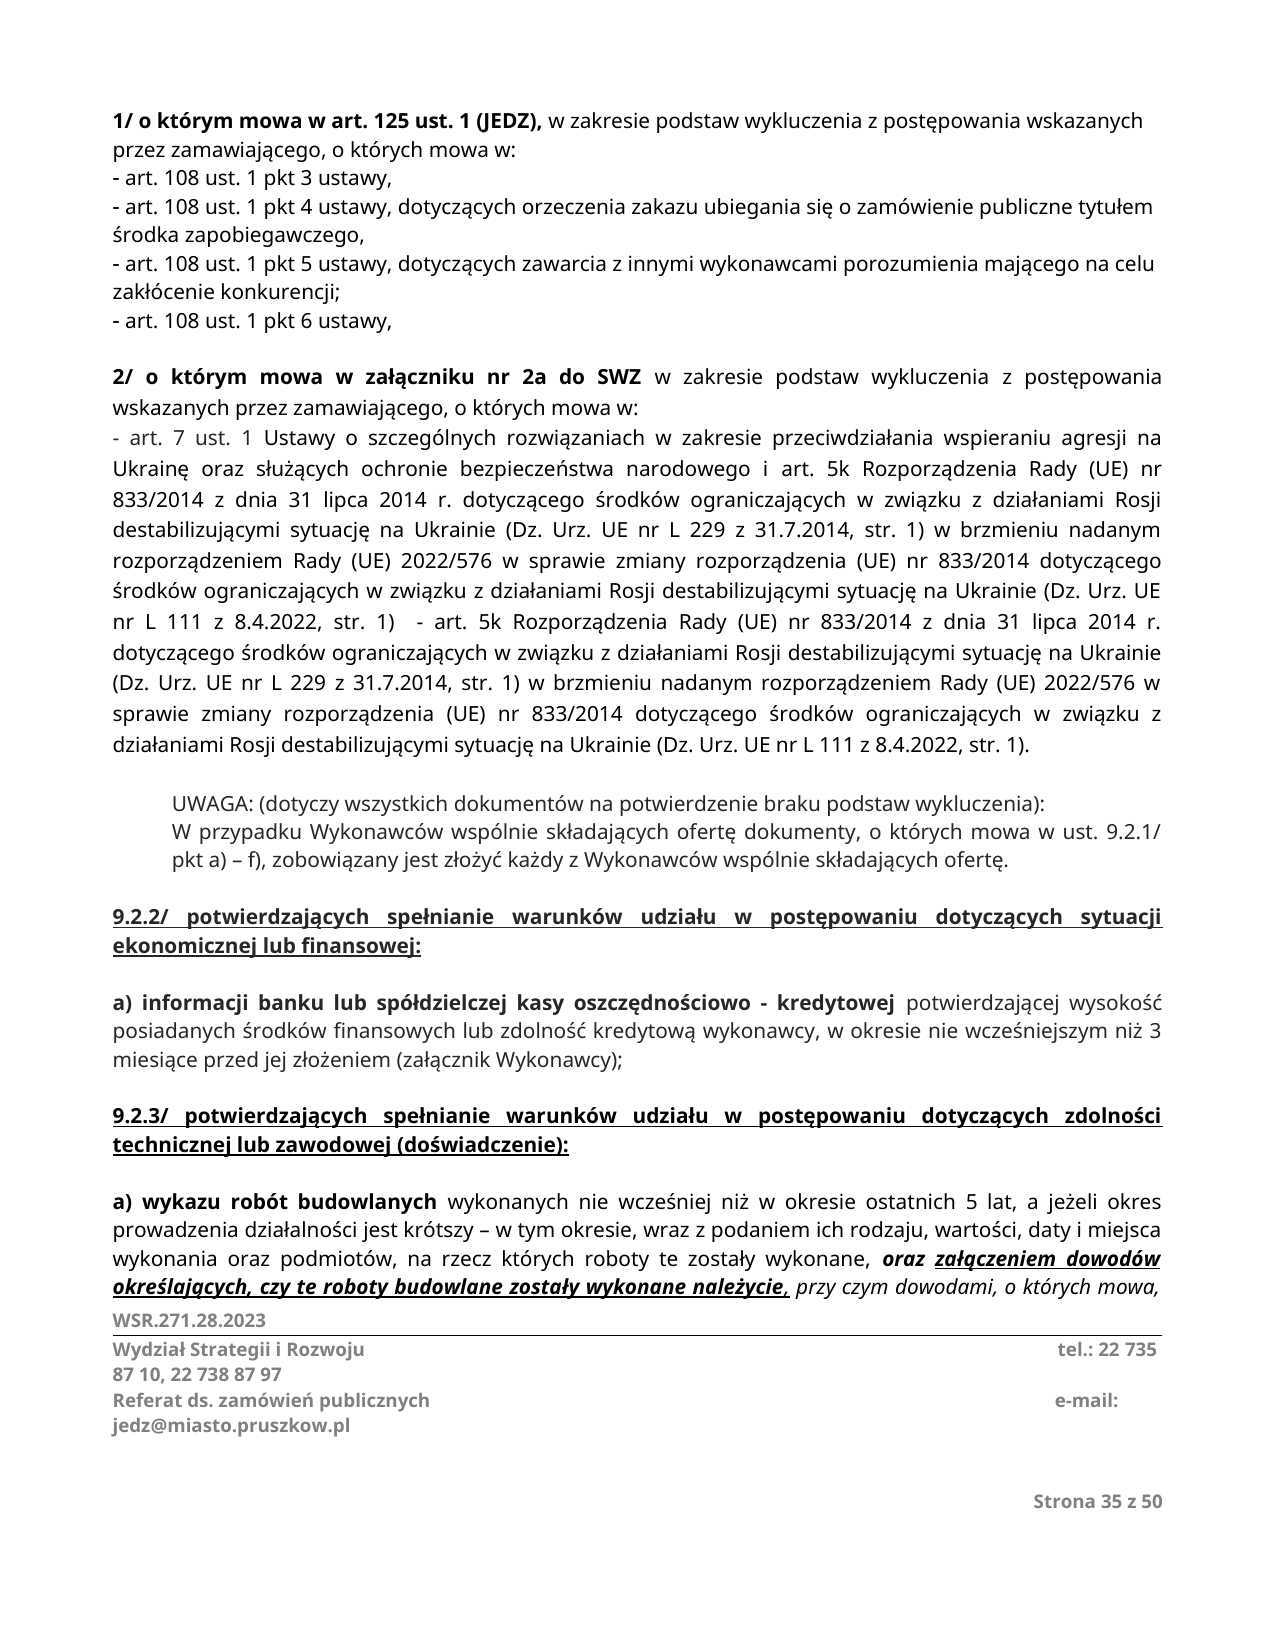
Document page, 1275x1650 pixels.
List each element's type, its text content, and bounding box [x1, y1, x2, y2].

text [112, 1187, 1162, 1301]
text - art. 7 ust. 1 Ustawy o szczególnych rozwiązaniach w zakresie przeciwdziałania wspieraniu agresji na Ukrainę oraz służących ochronie bezpieczeństwa narodowego i art. 5k Rozporządzenia Rady (UE) nr 833/2014 z dnia 31 lipca 2014 r. dotyczącego środków ograniczających w związku z działaniami Rosji destabilizującymi sytuację na Ukrainie (Dz. Urz. UE nr L 229 z 31.7.2014, str. 1) w brzmieniu nadanym rozporządzeniem Rady (UE) 2022/576 w sprawie zmiany rozporządzenia (UE) nr 833/2014 dotyczącego środków ograniczających w związku z działaniami Rosji destabilizującymi sytuację na Ukrainie (Dz. Urz. UE nr L 111 z 8.4.2022, str. 1) - art. 5k Rozporządzenia Rady (UE) nr 833/2014 z dnia 31 lipca 2014 r. dotyczącego środków ograniczających w związku z działaniami Rosji destabilizującymi sytuację na Ukrainie (Dz. Urz. UE nr L 229 z 31.7.2014, str. 1) w brzmieniu nadanym rozporządzeniem Rady (UE) 2022/576 w sprawie zmiany rozporządzenia (UE) nr 833/2014 dotyczącego środków ograniczających w związku z działaniami Rosji destabilizującymi sytuację na Ukrainie (Dz. Urz. UE nr L 111 z 8.4.2022, str. 1). [112, 423, 1162, 758]
text 2/ o którym mowa w załączniku nr 2a do SWZ w zakresie podstaw wykluczenia z postępowania wskazanych przez zamawiającego, o których mowa w: [112, 362, 1162, 421]
text 9.2.2/ potwierdzających spełnianie warunków udziału w postępowaniu dotyczących sytuacji ekonomicznej lub finansowej: [112, 928, 1162, 959]
text 9.2.2/ potwierdzających spełnianie warunków udziału w postępowaniu dotyczących sytuacji ekonomicznej lub finansowej: [112, 902, 1162, 927]
text UWAGA: (dotyczy wszystkich dokumentów na potwierdzenie braku podstaw wykluczenia): [172, 789, 1162, 817]
text 9.2.3/ potwierdzających spełnianie warunków udziału w postępowaniu dotyczących zdolności technicznej lub zawodowej (doświadczenie): [112, 1127, 1162, 1158]
text 9.2.3/ potwierdzających spełnianie warunków udziału w postępowaniu dotyczących zdolności technicznej lub zawodowej (doświadczenie): [112, 1102, 1162, 1126]
text 1/ o którym mowa w art. 125 ust. 1 (JEDZ), w zakresie podstaw wykluczenia z postępowania wskazanych przez zamawiającego, o których mowa w:  art. 108 ust. 1 pkt 3 ustawy,  art. 108 ust. 1 pkt 4 ustawy, dotyczących orzeczenia zakazu ubiegania się o zamówienie publiczne tytułem środka zapobiegawczego,  art. 108 ust. 1 pkt 5 ustawy, dotyczących zawarcia z innymi wykonawcami porozumienia mającego na celu zakłócenie konkurencji;  art. 108 ust. 1 pkt 6 ustawy, [112, 107, 1162, 362]
text a) informacji banku lub spółdzielczej kasy oszczędnościowo - kredytowej potwierdzającej wysokość posiadanych środków finansowych lub zdolność kredytową wykonawcy, w okresie nie wcześniejszym niż 3 miesiące przed jej złożeniem (załącznik Wykonawcy); [112, 988, 1162, 1073]
text W przypadku Wykonawców wspólnie składających ofertę dokumenty, o których mowa w ust. 9.2.1/ pkt a) – f), zobowiązany jest złożyć każdy z Wykonawców wspólnie składających ofertę. [172, 817, 1162, 874]
